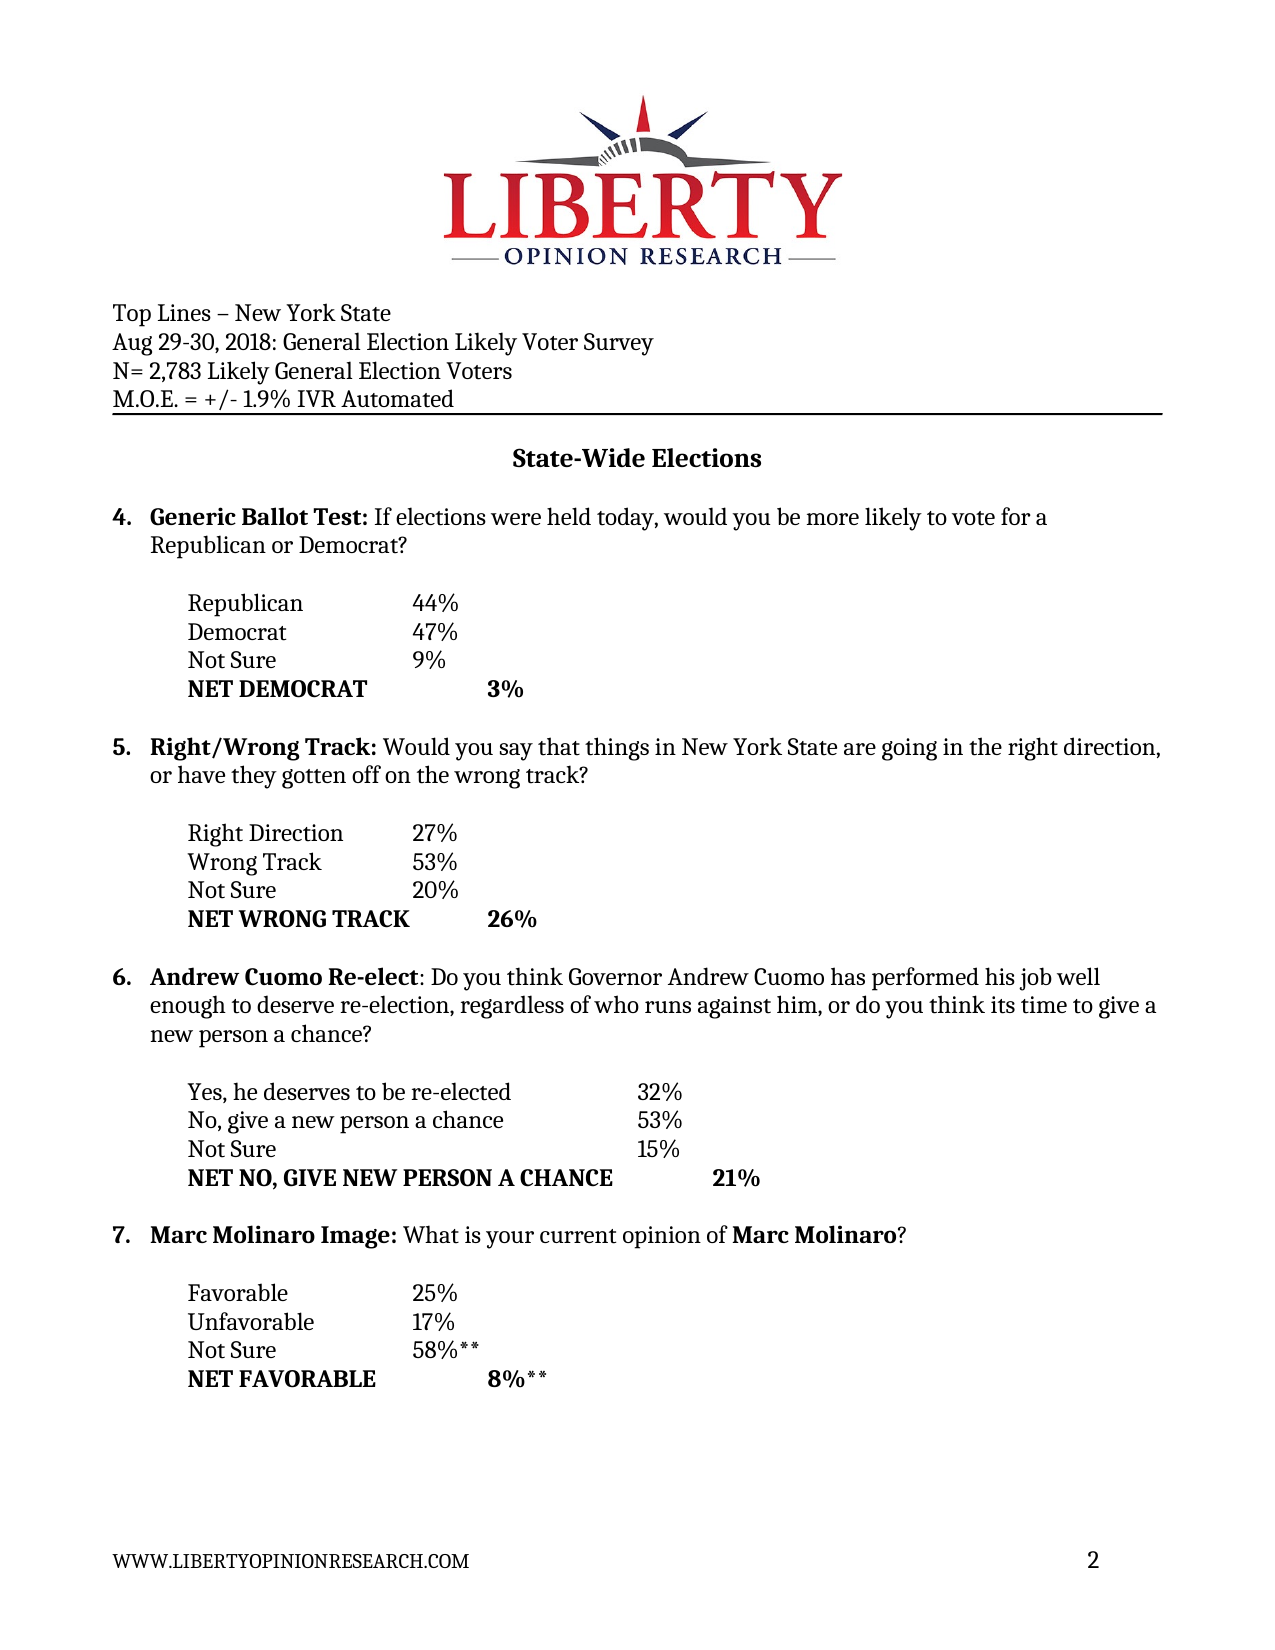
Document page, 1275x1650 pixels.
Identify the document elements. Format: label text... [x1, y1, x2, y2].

text State-Wide Elections [112, 443, 1162, 474]
text Not Sure 20% [187, 876, 1162, 905]
text Democrat 47% [187, 618, 1162, 646]
list Andrew Cuomo Re-elect: Do you think Governor Andrew Cuomo has performed his job well enough to deserve re-election, regardless of who runs against him, or do you think its time to give a new person a chance? [112, 963, 1162, 1049]
text NET WRONG TRACK 26% [187, 905, 1162, 934]
list Generic Ballot Test: If elections were held today, would you be more likely to vote for a Republican or Democrat? [112, 503, 1162, 560]
text Not Sure 9% [187, 646, 1162, 675]
text Not Sure 58%** [187, 1336, 1162, 1365]
list Marc Molinaro Image: What is your current opinion of Marc Molinaro? [112, 1221, 1162, 1250]
text NET NO, GIVE NEW PERSON A CHANCE 21% [187, 1164, 1162, 1193]
text NET DEMOCRAT 3% [187, 675, 1162, 704]
text Right Direction 27% [187, 819, 1162, 848]
text Republican 44% [187, 589, 1162, 618]
text Wrong Track 53% [187, 848, 1162, 876]
text Favorable 25% [187, 1279, 1162, 1308]
text No, give a new person a chance 53% [187, 1106, 1162, 1135]
picture [443, 75, 843, 299]
text Yes, he deserves to be re-elected 32% [187, 1078, 1162, 1106]
text Unfavorable 17% [187, 1308, 1162, 1336]
text NET FAVORABLE 8%** [187, 1365, 1162, 1394]
text Not Sure 15% [187, 1135, 1162, 1164]
list Right/Wrong Track: Would you say that things in New York State are going in the right direction, or have they gotten off on the wrong track? [112, 733, 1162, 790]
